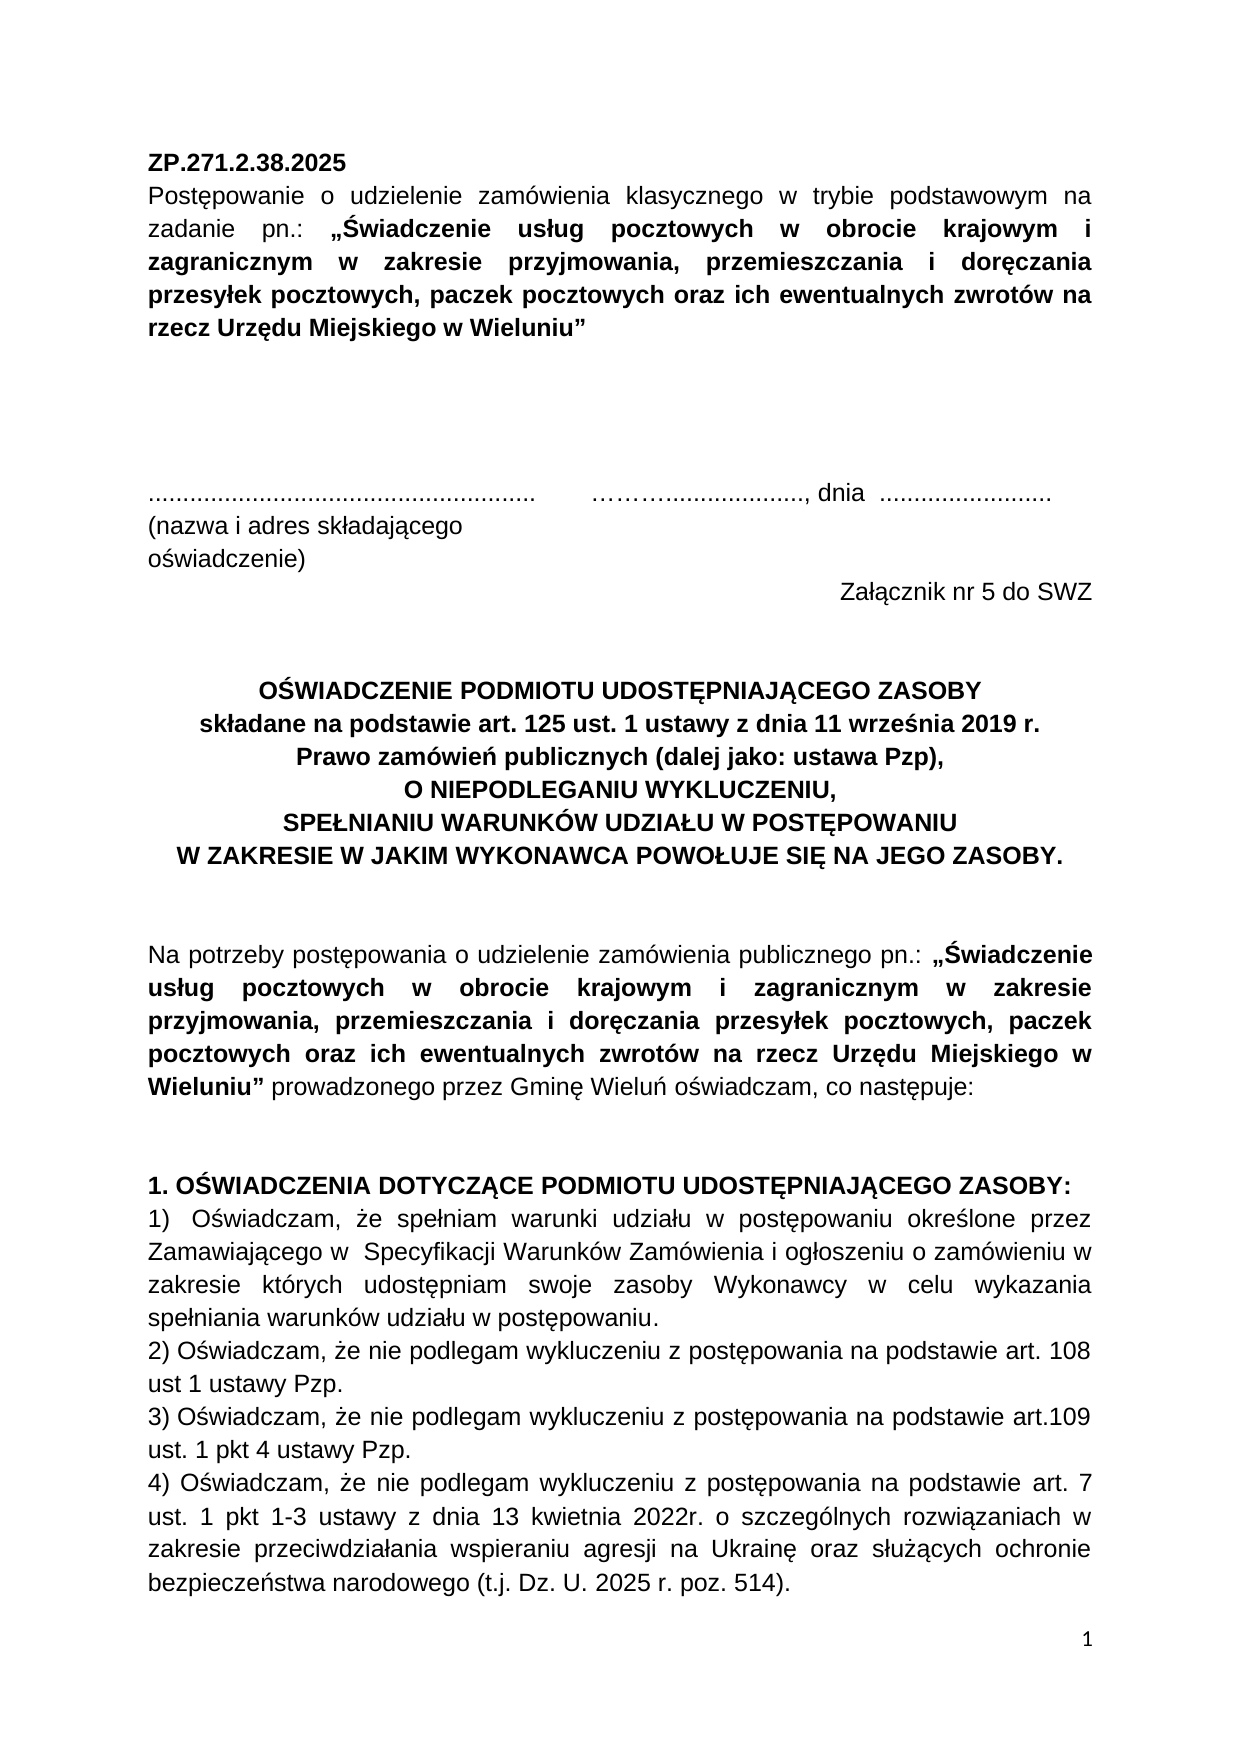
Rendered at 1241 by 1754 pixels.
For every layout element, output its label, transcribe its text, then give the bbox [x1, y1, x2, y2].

text Prawo zamówień publicznych (dalej jako: ustawa Pzp), [148, 742, 1093, 771]
text 2) Oświadczam, że nie podlegam wykluczeniu z postępowania na podstawie art. 108 ust 1 ustawy Pzp. [148, 1336, 1093, 1398]
text 4) Oświadczam, że nie podlegam wykluczeniu z postępowania na podstawie art. 7 ust. 1 pkt 1-3 ustawy z dnia 13 kwietnia 2022r. o szczególnych rozwiązaniach w zakresie przeciwdziałania wspieraniu agresji na Ukrainę oraz służących ochronie bezpieczeństwa narodowego (t.j. Dz. U. 2025 r. poz. 514). [148, 1468, 1093, 1596]
text 3) Oświadczam, że nie podlegam wykluczeniu z postępowania na podstawie art.109 ust. 1 pkt 4 ustawy Pzp. [148, 1402, 1093, 1464]
text O NIEPODLEGANIU WYKLUCZENIU, [148, 775, 1093, 804]
text 1) Oświadczam, że spełniam warunki udziału w postępowaniu określone przez Zamawiającego w Specyfikacji Warunków Zamówienia i ogłoszeniu o zamówieniu w zakresie których udostępniam swoje zasoby Wykonawcy w celu wykazania spełniania warunków udziału w postępowaniu. [148, 1204, 1093, 1332]
text (nazwa i adres składającego [148, 511, 1093, 539]
text Załącznik nr 5 do SWZ [668, 577, 1093, 606]
text składane na podstawie art. 125 ust. 1 ustawy z dnia 11 września 2019 r. [148, 709, 1093, 738]
text Postępowanie o udzielenie zamówienia klasycznego w trybie podstawowym na zadanie pn.: „Świadczenie usług pocztowych w obrocie krajowym i zagranicznym w zakresie przyjmowania, przemieszczania i doręczania przesyłek pocztowych, paczek pocztowych oraz ich ewentualnych zwrotów na rzecz Urzędu Miejskiego w Wieluniu” [148, 181, 1093, 341]
text ........................................................ ………...................., dnia ......................... [148, 478, 1093, 507]
text Na potrzeby postępowania o udzielenie zamówienia publicznego pn.: „Świadczenie usług pocztowych w obrocie krajowym i zagranicznym w zakresie przyjmowania, przemieszczania i doręczania przesyłek pocztowych, paczek pocztowych oraz ich ewentualnych zwrotów na rzecz Urzędu Miejskiego w Wieluniu” prowadzonego przez Gminę Wieluń oświadczam, co następuje: [148, 940, 1093, 1101]
text OŚWIADCZENIE PODMIOTU UDOSTĘPNIAJĄCEGO ZASOBY [148, 676, 1093, 705]
text 1. OŚWIADCZENIA DOTYCZĄCE PODMIOTU UDOSTĘPNIAJĄCEGO ZASOBY: [148, 1171, 1093, 1200]
text SPEŁNIANIU WARUNKÓW UDZIAŁU W POSTĘPOWANIU [148, 808, 1093, 837]
text oświadczenie) [148, 544, 1093, 573]
text ZP.271.2.38.2025 [148, 148, 1093, 176]
text W ZAKRESIE W JAKIM WYKONAWCA POWOŁUJE SIĘ NA JEGO ZASOBY. [148, 841, 1093, 870]
